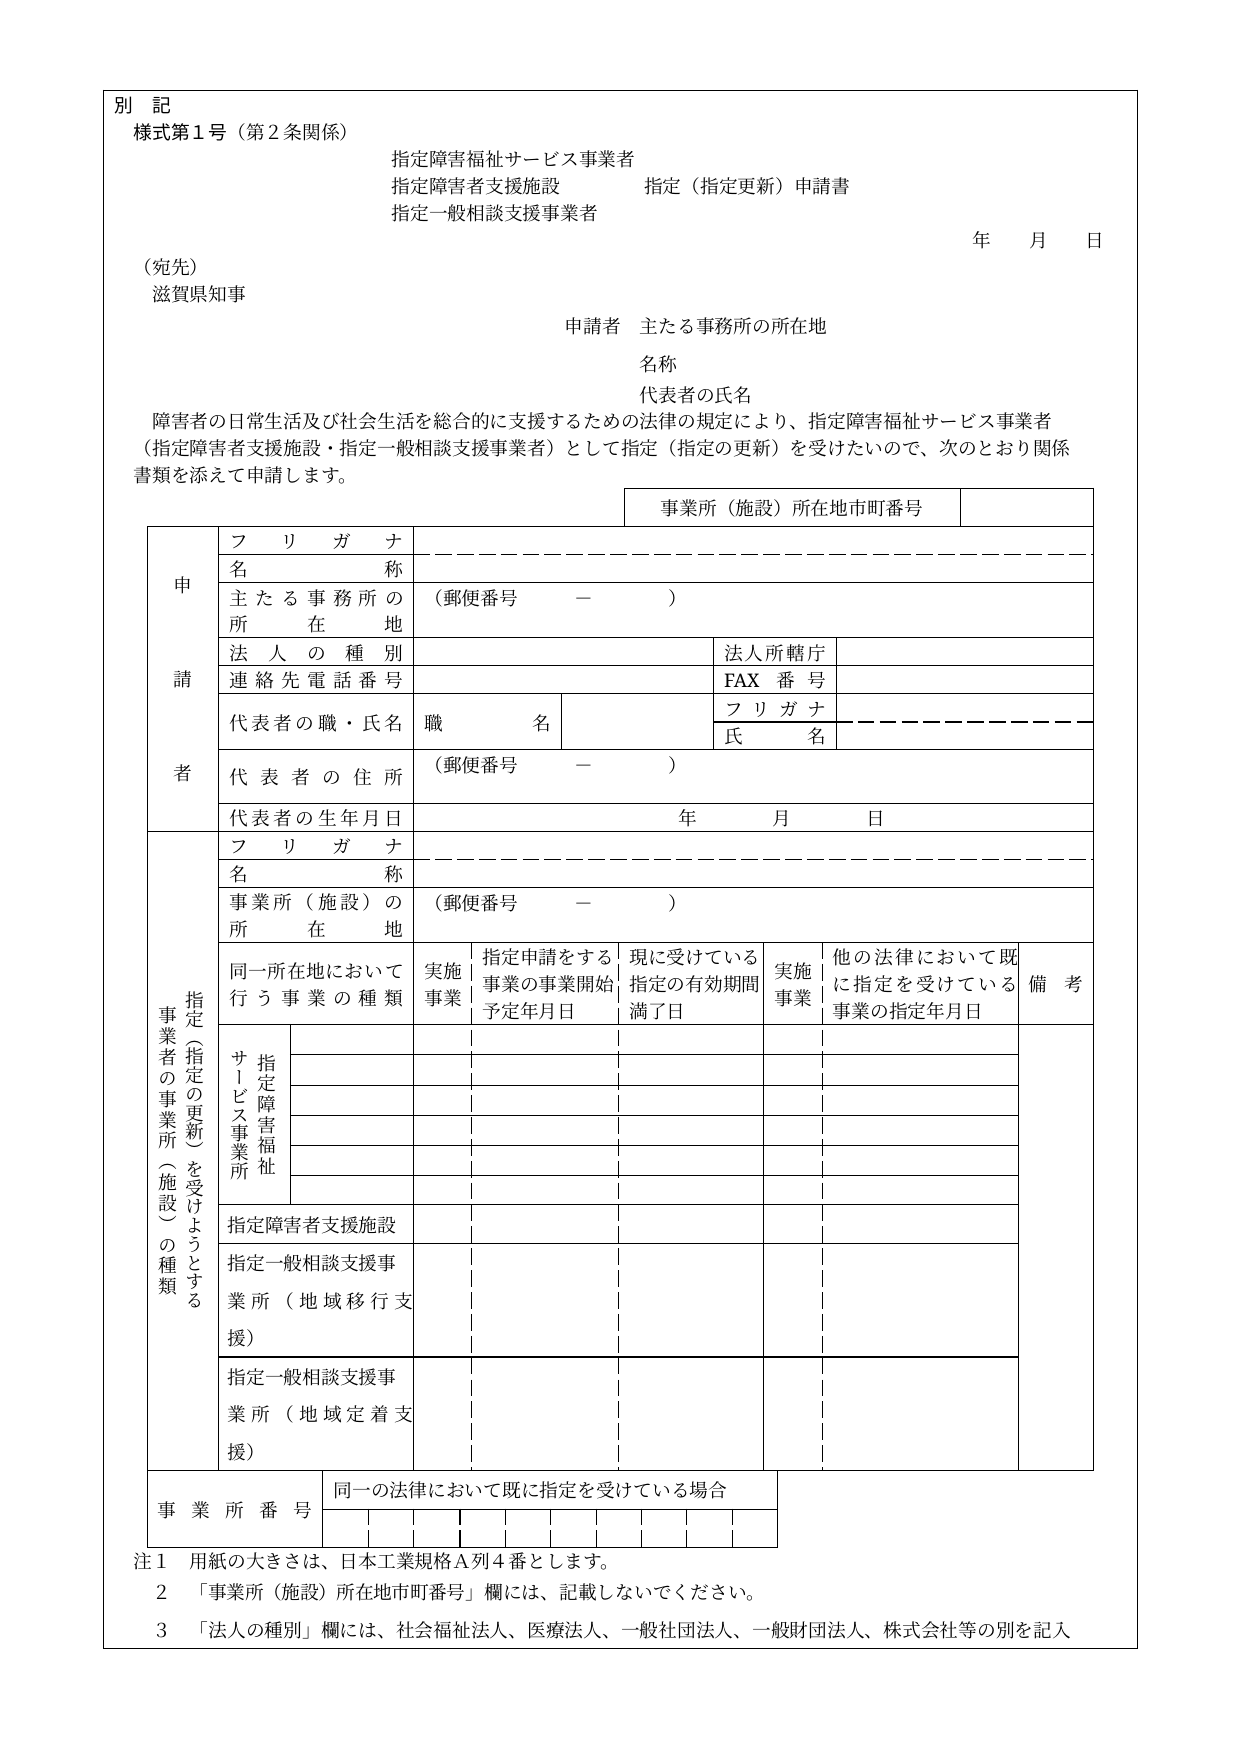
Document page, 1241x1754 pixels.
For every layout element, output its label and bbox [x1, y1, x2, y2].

table_header [104, 91, 1137, 1648]
